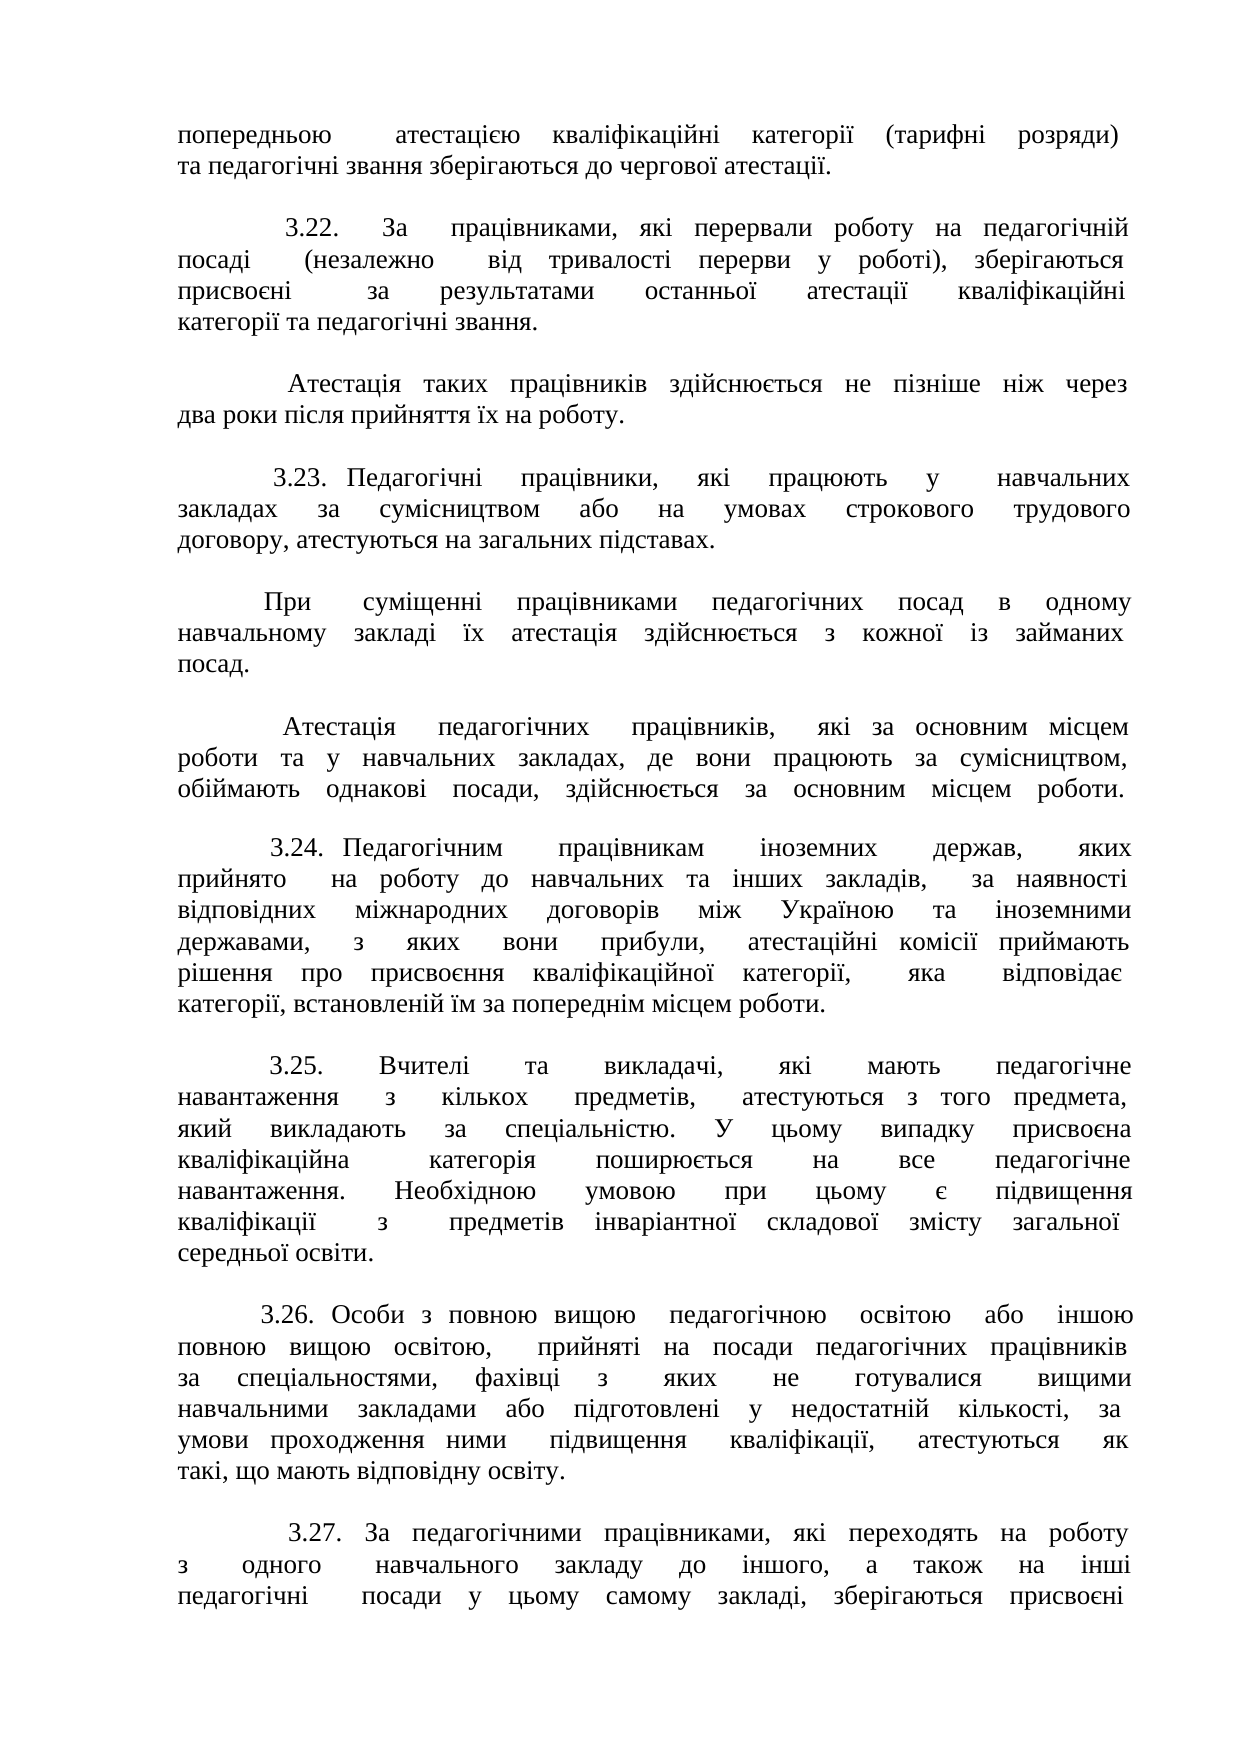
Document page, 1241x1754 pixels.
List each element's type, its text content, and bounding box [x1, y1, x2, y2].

text Атестація таких працівників здійснюється не пізніше ніж через два роки після прийняття їх на роботу. [177, 367, 1152, 429]
text 3.23. Педагогічні працівники, які працюють у навчальних закладах за сумісництвом або на умовах строкового трудового договору, атестуються на загальних підставах. [177, 461, 1152, 554]
text 3.26. Особи з повною вищою педагогічною освітою або іншою повною вищою освітою, прийняті на посади педагогічних працівників за спеціальностями, фахівці з яких не готувалися вищими навчальними закладами або підготовлені у недостатній кількості, за умови проходження ними підвищення кваліфікації, атестуються як такі, що мають відповідну освіту. [177, 1298, 1152, 1485]
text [177, 118, 1152, 180]
text 3.25. Вчителі та викладачі, які мають педагогічне навантаження з кількох предметів, атестуються з того предмета, який викладають за спеціальністю. У цьому випадку присвоєна кваліфікаційна категорія поширюється на все педагогічне навантаження. Необхідною умовою при цьому є підвищення кваліфікації з предметів інваріантної складової змісту загальної середньої освіти. [177, 1049, 1152, 1267]
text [177, 1517, 1152, 1610]
text При суміщенні працівниками педагогічних посад в одному навчальному закладі їх атестація здійснюється з кожної із займаних посад. [177, 585, 1152, 679]
text 3.22. За працівниками, які перервали роботу на педагогічній посаді (незалежно від тривалості перерви у роботі), зберігаються присвоєні за результатами останньої атестації кваліфікаційні категорії та педагогічні звання. [177, 212, 1152, 336]
text Атестація педагогічних працівників, які за основним місцем роботи та у навчальних закладах, де вони працюють за сумісництвом, обіймають однакові посади, здійснюється за основним місцем роботи. [177, 710, 1152, 831]
text 3.24. Педагогічним працівникам іноземних держав, яких прийнято на роботу до навчальних та інших закладів, за наявності відповідних міжнародних договорів між Україною та іноземними державами, з яких вони прибули, атестаційні комісії приймають рішення про присвоєння кваліфікаційної категорії, яка відповідає категорії, встановленій їм за попереднім місцем роботи. [177, 831, 1152, 1018]
